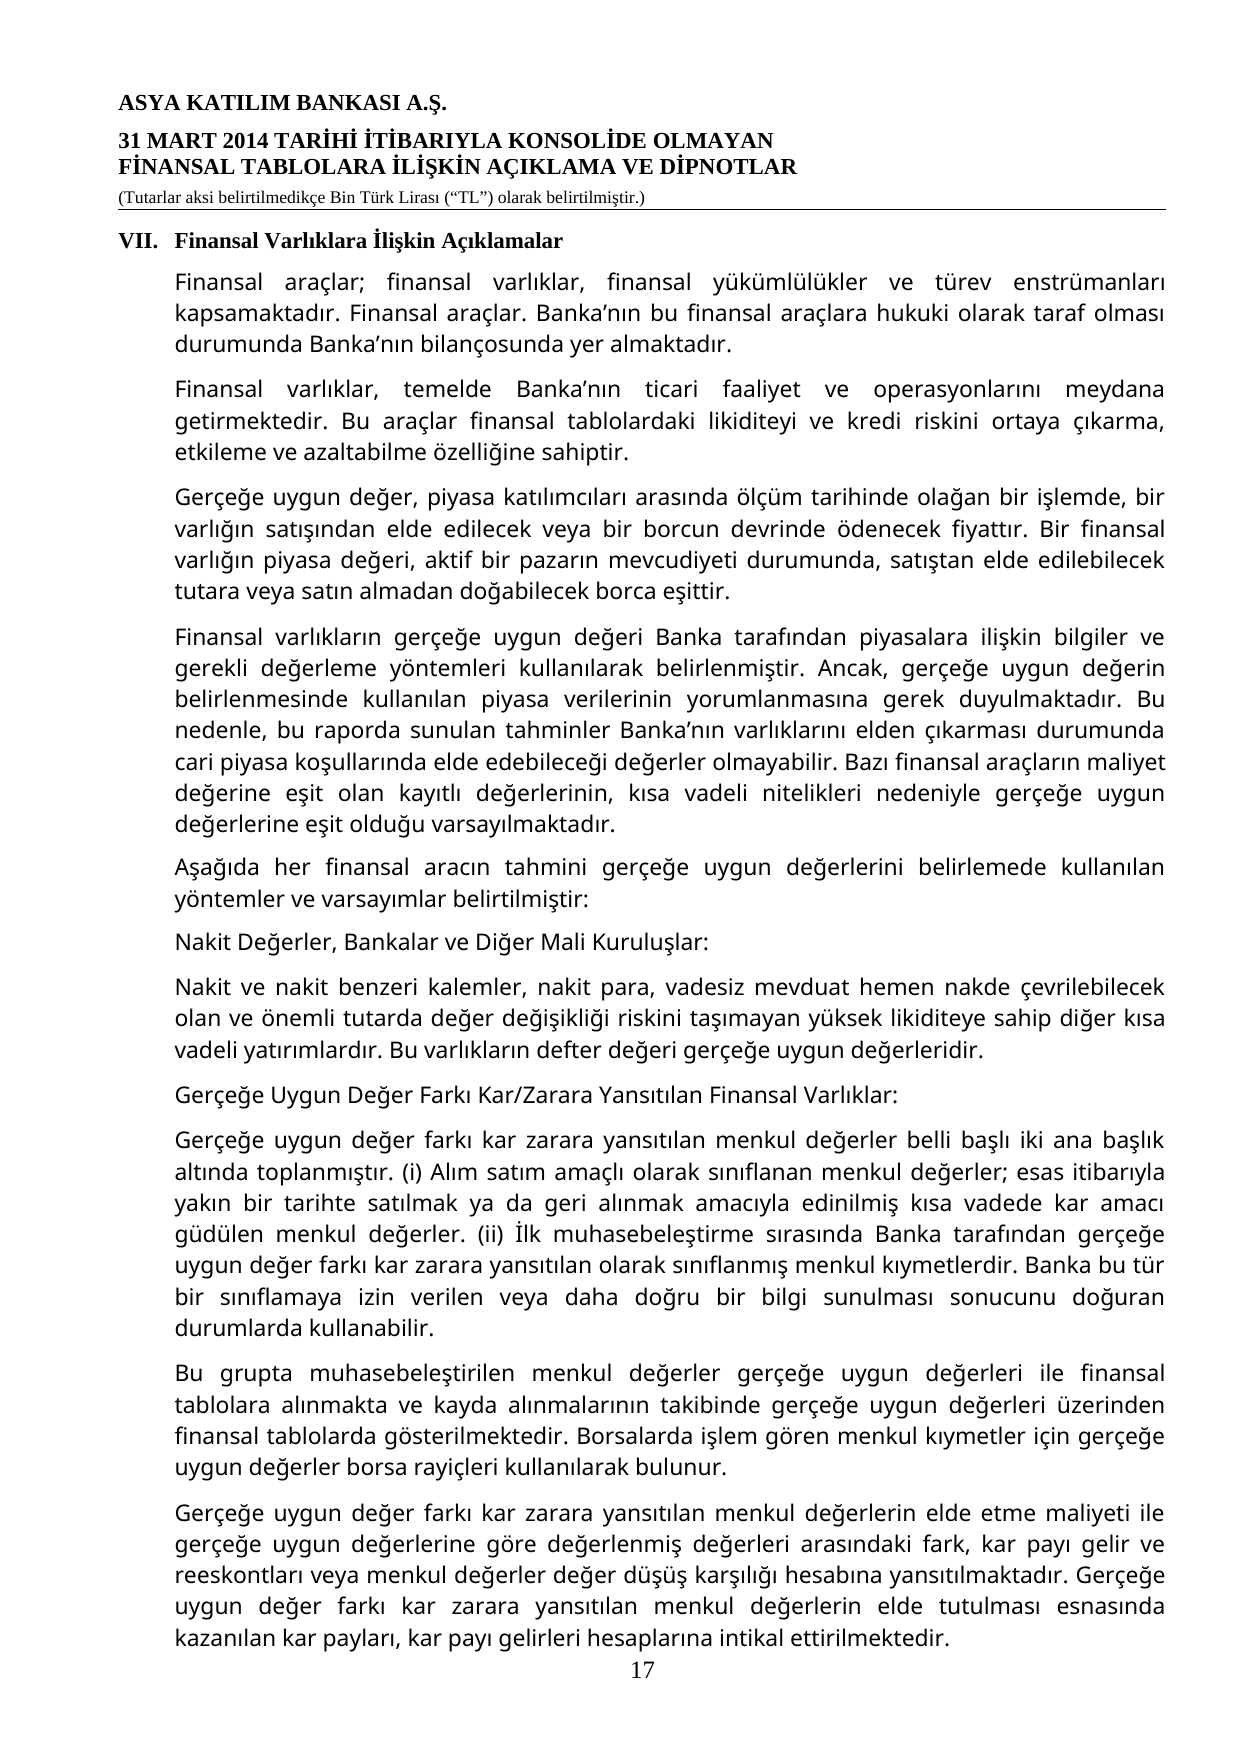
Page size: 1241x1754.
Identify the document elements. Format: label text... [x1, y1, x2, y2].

text VII. Finansal Varlıklara İlişkin Açıklamalar [118, 227, 1196, 253]
text Nakit Değerler, Bankalar ve Diğer Mali Kuruluşlar: [174, 926, 1166, 957]
text Gerçeğe Uygun Değer Farkı Kar/Zarara Yansıtılan Finansal Varlıklar: [174, 1079, 1166, 1110]
text Gerçeğe uygun değer farkı kar zarara yansıtılan menkul değerler belli başlı iki ana başlık altında toplanmıştır. (i) Alım satım amaçlı olarak sınıflanan menkul değerler; esas itibarıyla yakın bir tarihte satılmak ya da geri alınmak amacıyla edinilmiş kısa vadede kar amacı güdülen menkul değerler. (ii) İlk muhasebeleştirme sırasında Banka tarafından gerçeğe uygun değer farkı kar zarara yansıtılan olarak sınıflanmış menkul kıymetlerdir. Banka bu tür bir sınıflamaya izin verilen veya daha doğru bir bilgi sunulması sonucunu doğuran durumlarda kullanabilir. [174, 1124, 1166, 1343]
text Finansal araçlar; finansal varlıklar, finansal yükümlülükler ve türev enstrümanları kapsamaktadır. Finansal araçlar. Banka’nın bu finansal araçlara hukuki olarak taraf olması durumunda Banka’nın bilançosunda yer almaktadır. [174, 266, 1166, 359]
text Bu grupta muhasebeleştirilen menkul değerler gerçeğe uygun değerleri ile finansal tablolara alınmakta ve kayda alınmalarının takibinde gerçeğe uygun değerleri üzerinden finansal tablolarda gösterilmektedir. Borsalarda işlem gören menkul kıymetler için gerçeğe uygun değerler borsa rayiçleri kullanılarak bulunur. [174, 1357, 1166, 1482]
text Finansal varlıklar, temelde Banka’nın ticari faaliyet ve operasyonlarını meydana getirmektedir. Bu araçlar finansal tablolardaki likiditeyi ve kredi riskini ortaya çıkarma, etkileme ve azaltabilme özelliğine sahiptir. [174, 373, 1166, 467]
text Aşağıda her finansal aracın tahmini gerçeğe uygun değerlerini belirlemede kullanılan yöntemler ve varsayımlar belirtilmiştir: [174, 851, 1166, 914]
text Gerçeğe uygun değer farkı kar zarara yansıtılan menkul değerlerin elde etme maliyeti ile gerçeğe uygun değerlerine göre değerlenmiş değerleri arasındaki fark, kar payı gelir ve reeskontları veya menkul değerler değer düşüş karşılığı hesabına yansıtılmaktadır. Gerçeğe uygun değer farkı kar zarara yansıtılan menkul değerlerin elde tutulması esnasında kazanılan kar payları, kar payı gelirleri hesaplarına intikal ettirilmektedir. [174, 1497, 1166, 1653]
text Gerçeğe uygun değer, piyasa katılımcıları arasında ölçüm tarihinde olağan bir işlemde, bir varlığın satışından elde edilecek veya bir borcun devrinde ödenecek fiyattır. Bir finansal varlığın piyasa değeri, aktif bir pazarın mevcudiyeti durumunda, satıştan elde edilebilecek tutara veya satın almadan doğabilecek borca eşittir. [174, 481, 1166, 606]
text Nakit ve nakit benzeri kalemler, nakit para, vadesiz mevduat hemen nakde çevrilebilecek olan ve önemli tutarda değer değişikliği riskini taşımayan yüksek likiditeye sahip diğer kısa vadeli yatırımlardır. Bu varlıkların defter değeri gerçeğe uygun değerleridir. [174, 971, 1166, 1065]
text Finansal varlıkların gerçeğe uygun değeri Banka tarafından piyasalara ilişkin bilgiler ve gerekli değerleme yöntemleri kullanılarak belirlenmiştir. Ancak, gerçeğe uygun değerin belirlenmesinde kullanılan piyasa verilerinin yorumlanmasına gerek duyulmaktadır. Bu nedenle, bu raporda sunulan tahminler Banka’nın varlıklarını elden çıkarması durumunda cari piyasa koşullarında elde edebileceği değerler olmayabilir. Bazı finansal araçların maliyet değerine eşit olan kayıtlı değerlerinin, kısa vadeli nitelikleri nedeniyle gerçeğe uygun değerlerine eşit olduğu varsayılmaktadır. [174, 621, 1166, 839]
